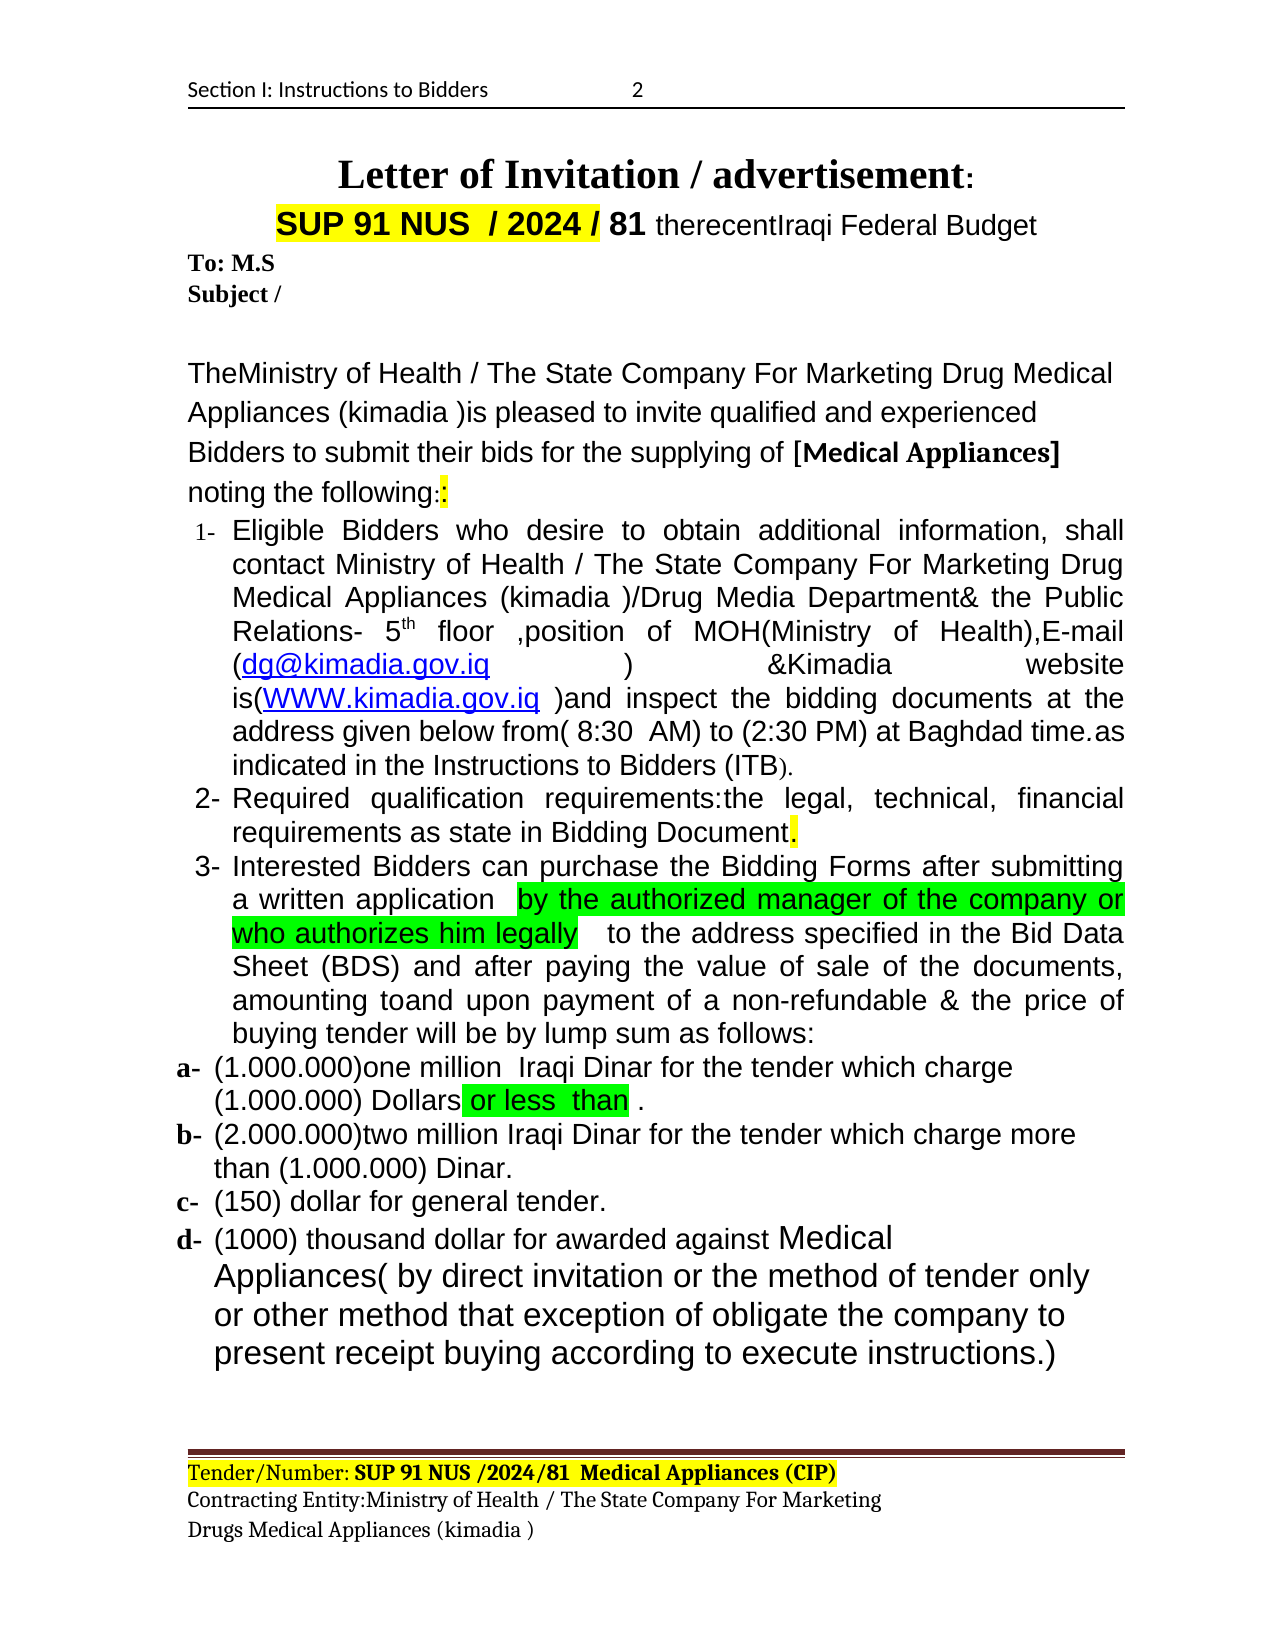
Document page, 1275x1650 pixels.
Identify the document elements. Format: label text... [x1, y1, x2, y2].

list Subject / [187, 279, 1125, 308]
list (1000) thousand dollar for awarded against Medical Appliances( by direct invitation or the method of tender only or other method that exception of obligate the company to present receipt buying according to execute instructions.) [176, 1218, 1099, 1372]
text To: M.S [187, 248, 1125, 277]
list Eligible Bidders who desire to obtain additional information, shall contact Ministry of Health / The State Company For Marketing Drug Medical Appliances (kimadia )/Drug Media Department& the Public Relations- 5th floor ,position of MOH(Ministry of Health),E-mail (dg@kimadia.gov.iq ) &Kimadia website is(WWW.kimadia.gov.iq )and inspect the bidding documents at the address given below from( 8:30 AM) to (2:30 PM) at Baghdad time.as indicated in the Instructions to Bidders (ITB). [194, 513, 1125, 781]
list (150) dollar for general tender. [176, 1184, 1099, 1218]
list (2.000.000)two million Iraqi Dinar for the tender which charge more than (1.000.000) Dinar. [176, 1117, 1099, 1184]
text TheMinistry of Health / The State Company For Marketing Drug Medical Appliances (kimadia )is pleased to invite qualified and experienced Bidders to submit their bids for the supplying of [Medical Appliances] noting the following:: [187, 357, 1125, 508]
list Required qualification requirements:the legal, technical, financial requirements as state in Bidding Document. [194, 781, 1125, 848]
text Letter of Invitation / advertisement: SUP 91 NUS / 2024 / 81 therecentIraqi Federal Budget [187, 150, 1125, 242]
list (1.000.000)one million Iraqi Dinar for the tender which charge (1.000.000) Dollars or less than . [176, 1050, 1099, 1117]
list Interested Bidders can purchase the Bidding Forms after submitting a written application by the authorized manager of the company or who authorizes him legally to the address specified in the Bid Data Sheet (BDS) and after paying the value of sale of the documents, amounting toand upon payment of a non-refundable & the price of buying tender will be by lump sum as follows: [194, 848, 1125, 1050]
